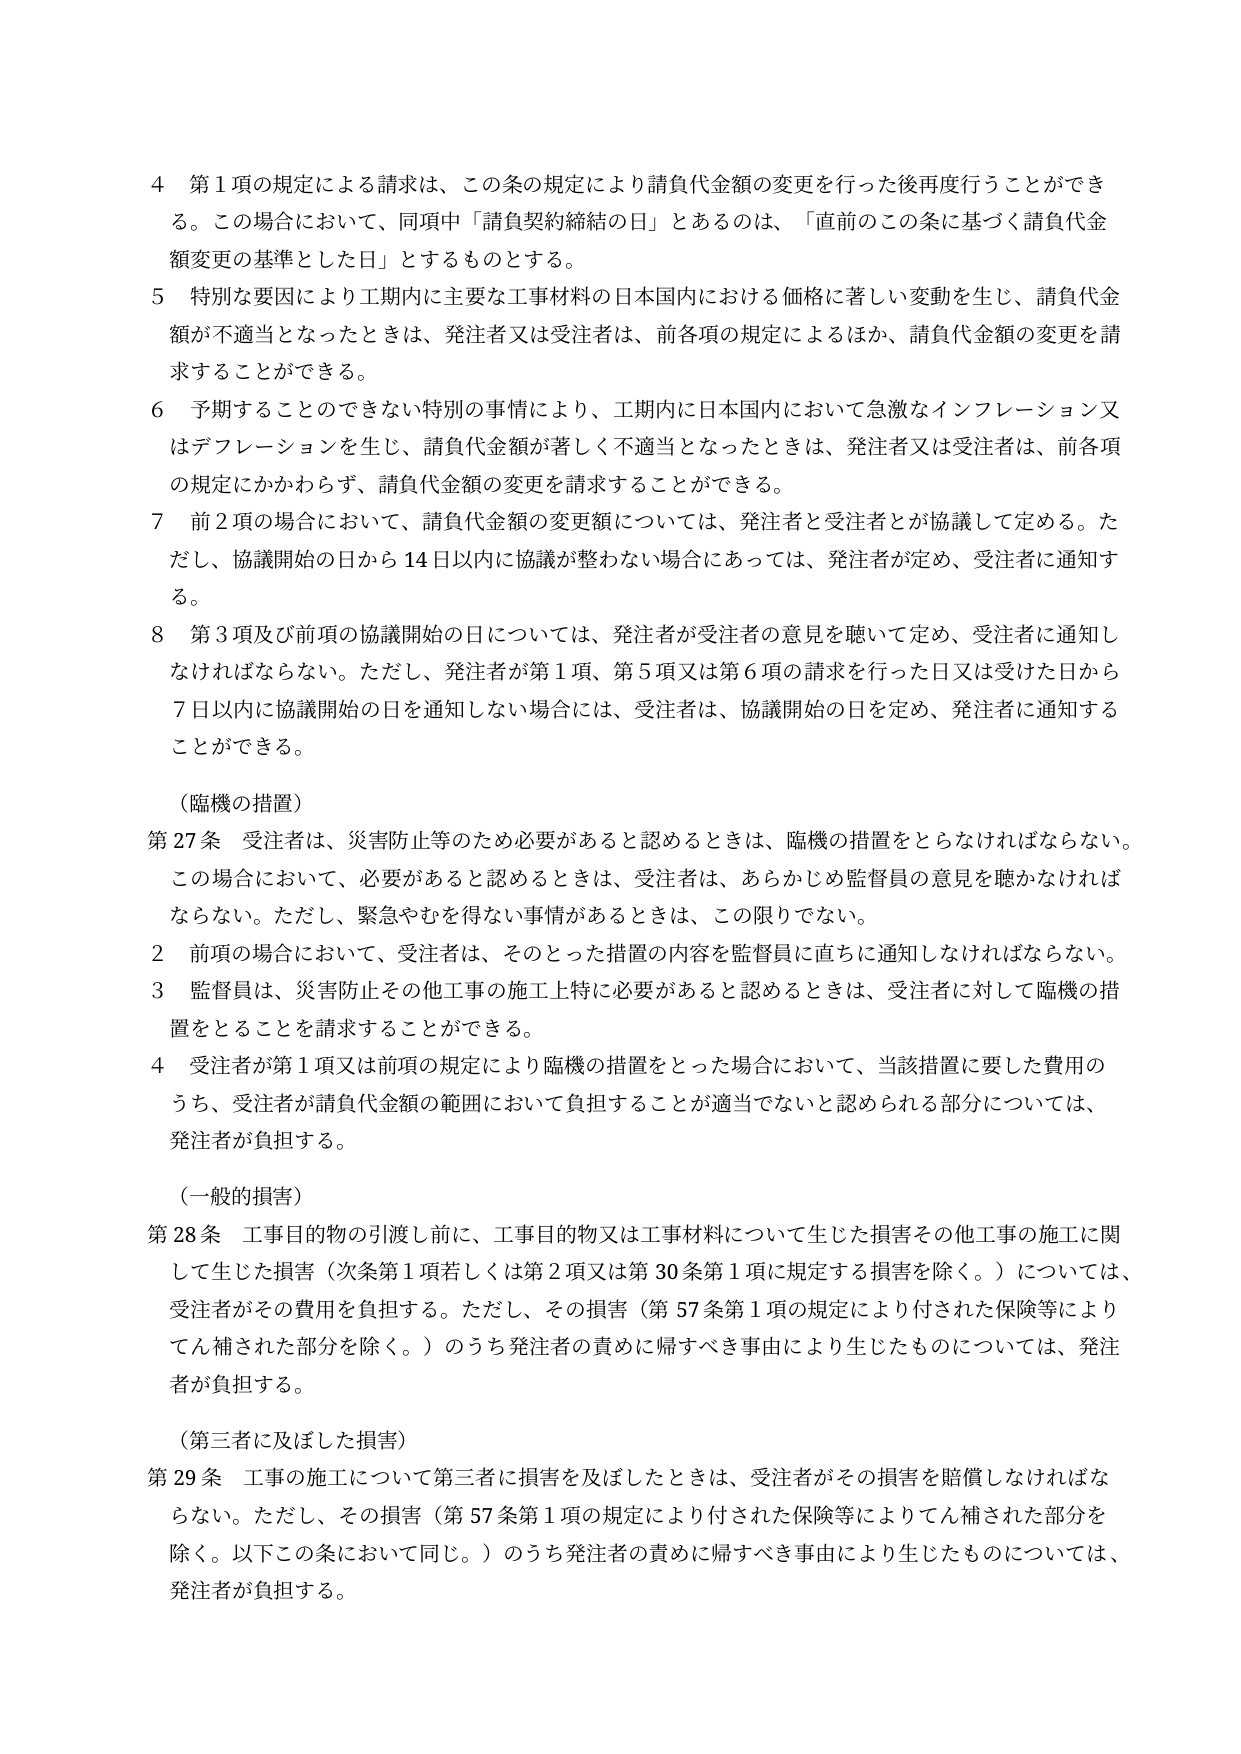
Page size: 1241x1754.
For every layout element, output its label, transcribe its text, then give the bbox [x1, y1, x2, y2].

text （第三者に及ぼした損害） [148, 1421, 1122, 1458]
text ４ 第１項の規定による請求は、この条の規定により請負代金額の変更を行った後再度行うことができる。この場合において、同項中「請負契約締結の日」とあるのは、「直前のこの条に基づく請負代金額変更の基準とした日」とするものとする。 [148, 164, 1110, 277]
text 第28条 工事目的物の引渡し前に、工事目的物又は工事材料について生じた損害その他工事の施工に関して生じた損害（次条第１項若しくは第２項又は第30条第１項に規定する損害を除く。）については、受注者がその費用を負担する。ただし、その損害（第57条第１項の規定により付された保険等によりてん補された部分を除く。）のうち発注者の責めに帰すべき事由により生じたものについては、発注者が負担する。 [148, 1214, 1122, 1402]
text ４ 受注者が第１項又は前項の規定により臨機の措置をとった場合において、当該措置に要した費用のうち、受注者が請負代金額の範囲において負担することが適当でないと認められる部分については、発注者が負担する。 [148, 1046, 1110, 1158]
text ５ 特別な要因により工期内に主要な工事材料の日本国内における価格に著しい変動を生じ、請負代金額が不適当となったときは、発注者又は受注者は、前各項の規定によるほか、請負代金額の変更を請求することができる。 [148, 277, 1122, 389]
text ７ 前２項の場合において、請負代金額の変更額については、発注者と受注者とが協議して定める。ただし、協議開始の日から14日以内に協議が整わない場合にあっては、発注者が定め、受注者に通知する。 [148, 502, 1122, 614]
text ２ 前項の場合において、受注者は、そのとった措置の内容を監督員に直ちに通知しなければならない。 [148, 933, 1122, 971]
text （一般的損害） [148, 1177, 1122, 1214]
text 第27条 受注者は、災害防止等のため必要があると認めるときは、臨機の措置をとらなければならない。この場合において、必要があると認めるときは、受注者は、あらかじめ監督員の意見を聴かなければならない。ただし、緊急やむを得ない事情があるときは、この限りでない。 [148, 821, 1122, 933]
text ８ 第３項及び前項の協議開始の日については、発注者が受注者の意見を聴いて定め、受注者に通知しなければならない。ただし、発注者が第１項、第５項又は第６項の請求を行った日又は受けた日から７日以内に協議開始の日を通知しない場合には、受注者は、協議開始の日を定め、発注者に通知することができる。 [148, 614, 1122, 764]
text ６ 予期することのできない特別の事情により、工期内に日本国内において急激なインフレーション又はデフレーションを生じ、請負代金額が著しく不適当となったときは、発注者又は受注者は、前各項の規定にかかわらず、請負代金額の変更を請求することができる。 [148, 389, 1122, 502]
text ３ 監督員は、災害防止その他工事の施工上特に必要があると認めるときは、受注者に対して臨機の措置をとることを請求することができる。 [148, 971, 1122, 1046]
text 第29条 工事の施工について第三者に損害を及ぼしたときは、受注者がその損害を賠償しなければならない。ただし、その損害（第57条第１項の規定により付された保険等によりてん補された部分を除く。以下この条において同じ。）のうち発注者の責めに帰すべき事由により生じたものについては、発注者が負担する。 [148, 1458, 1110, 1608]
text （臨機の措置） [148, 783, 1122, 821]
